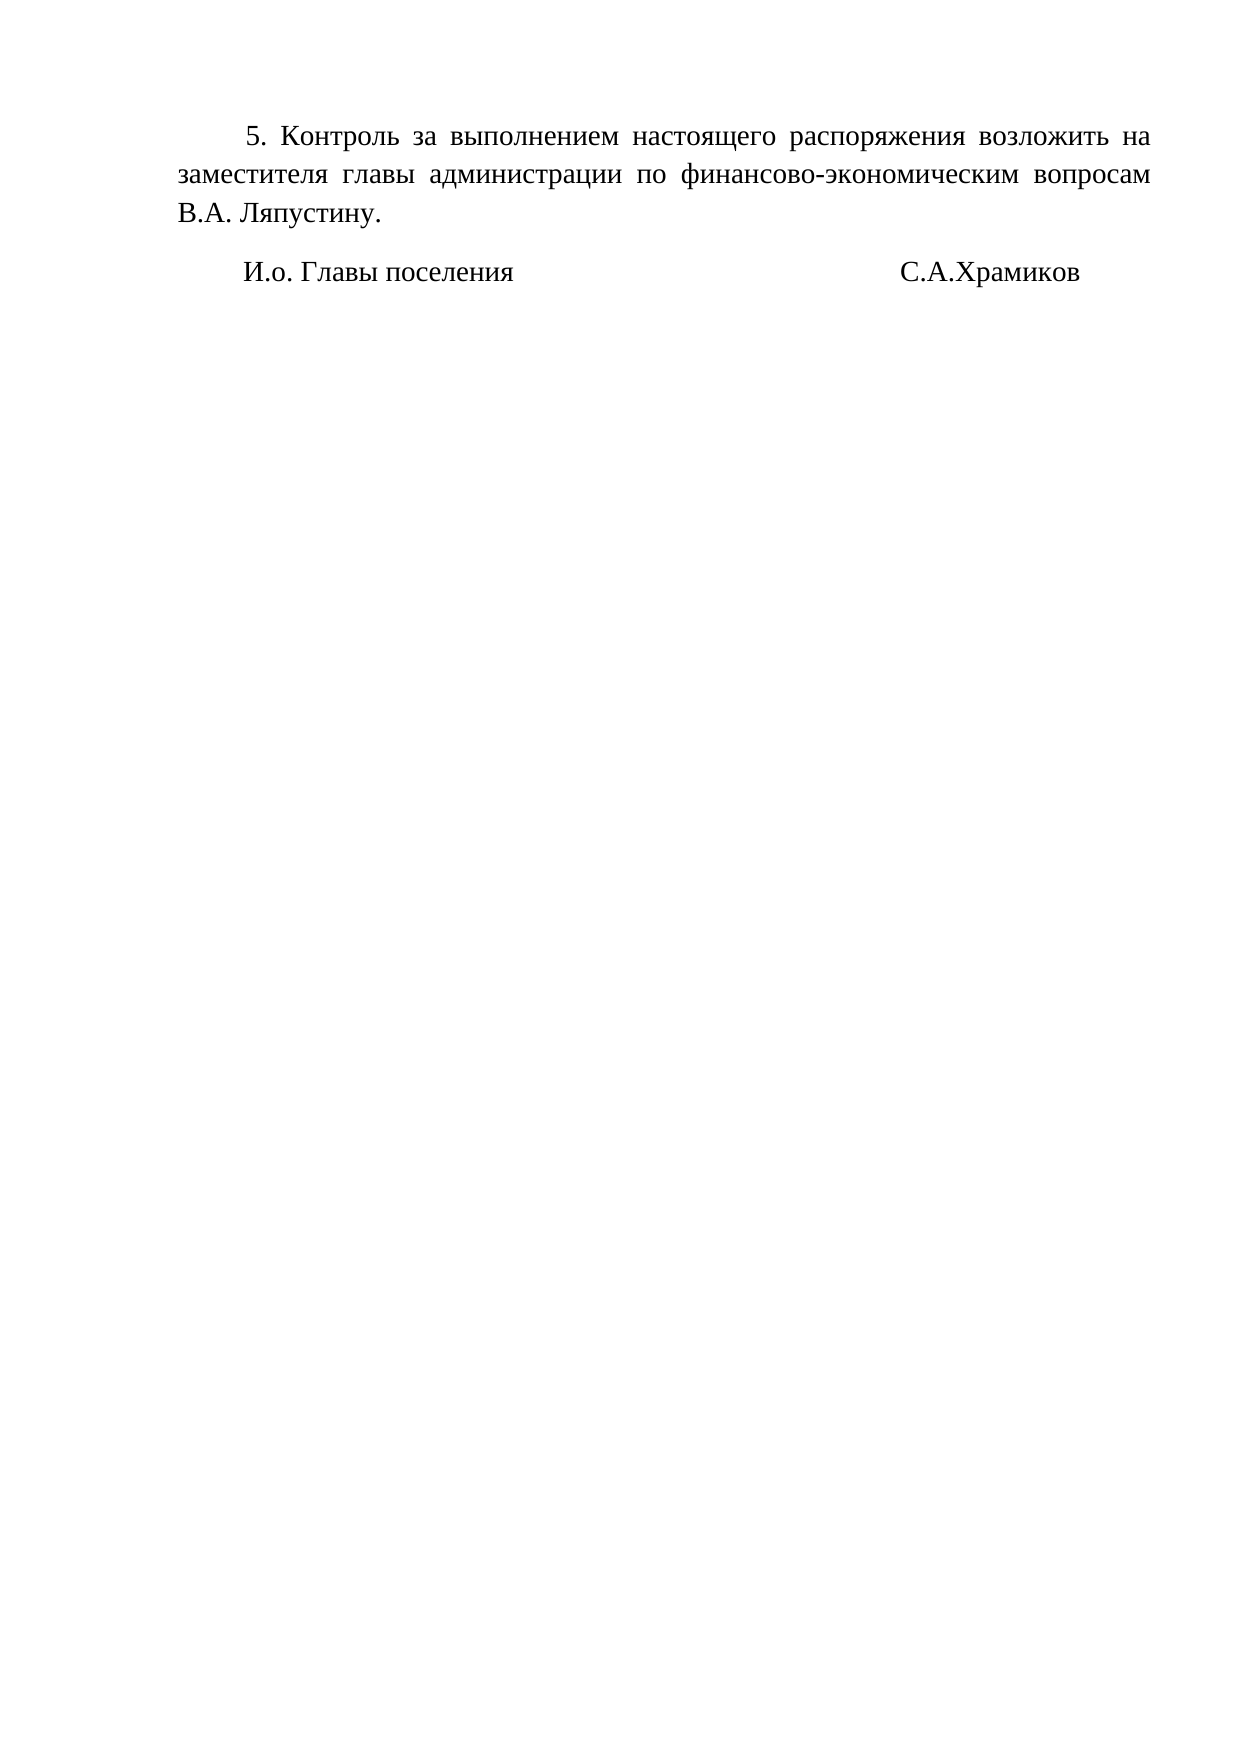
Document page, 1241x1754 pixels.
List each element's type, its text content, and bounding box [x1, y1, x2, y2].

text И.о. Главы поселения С.А.Храмиков [177, 254, 1152, 288]
text 5. Контроль за выполнением настоящего распоряжения возложить на заместителя главы администрации по финансово-экономическим вопросам В.А. Ляпустину. [177, 118, 1152, 229]
